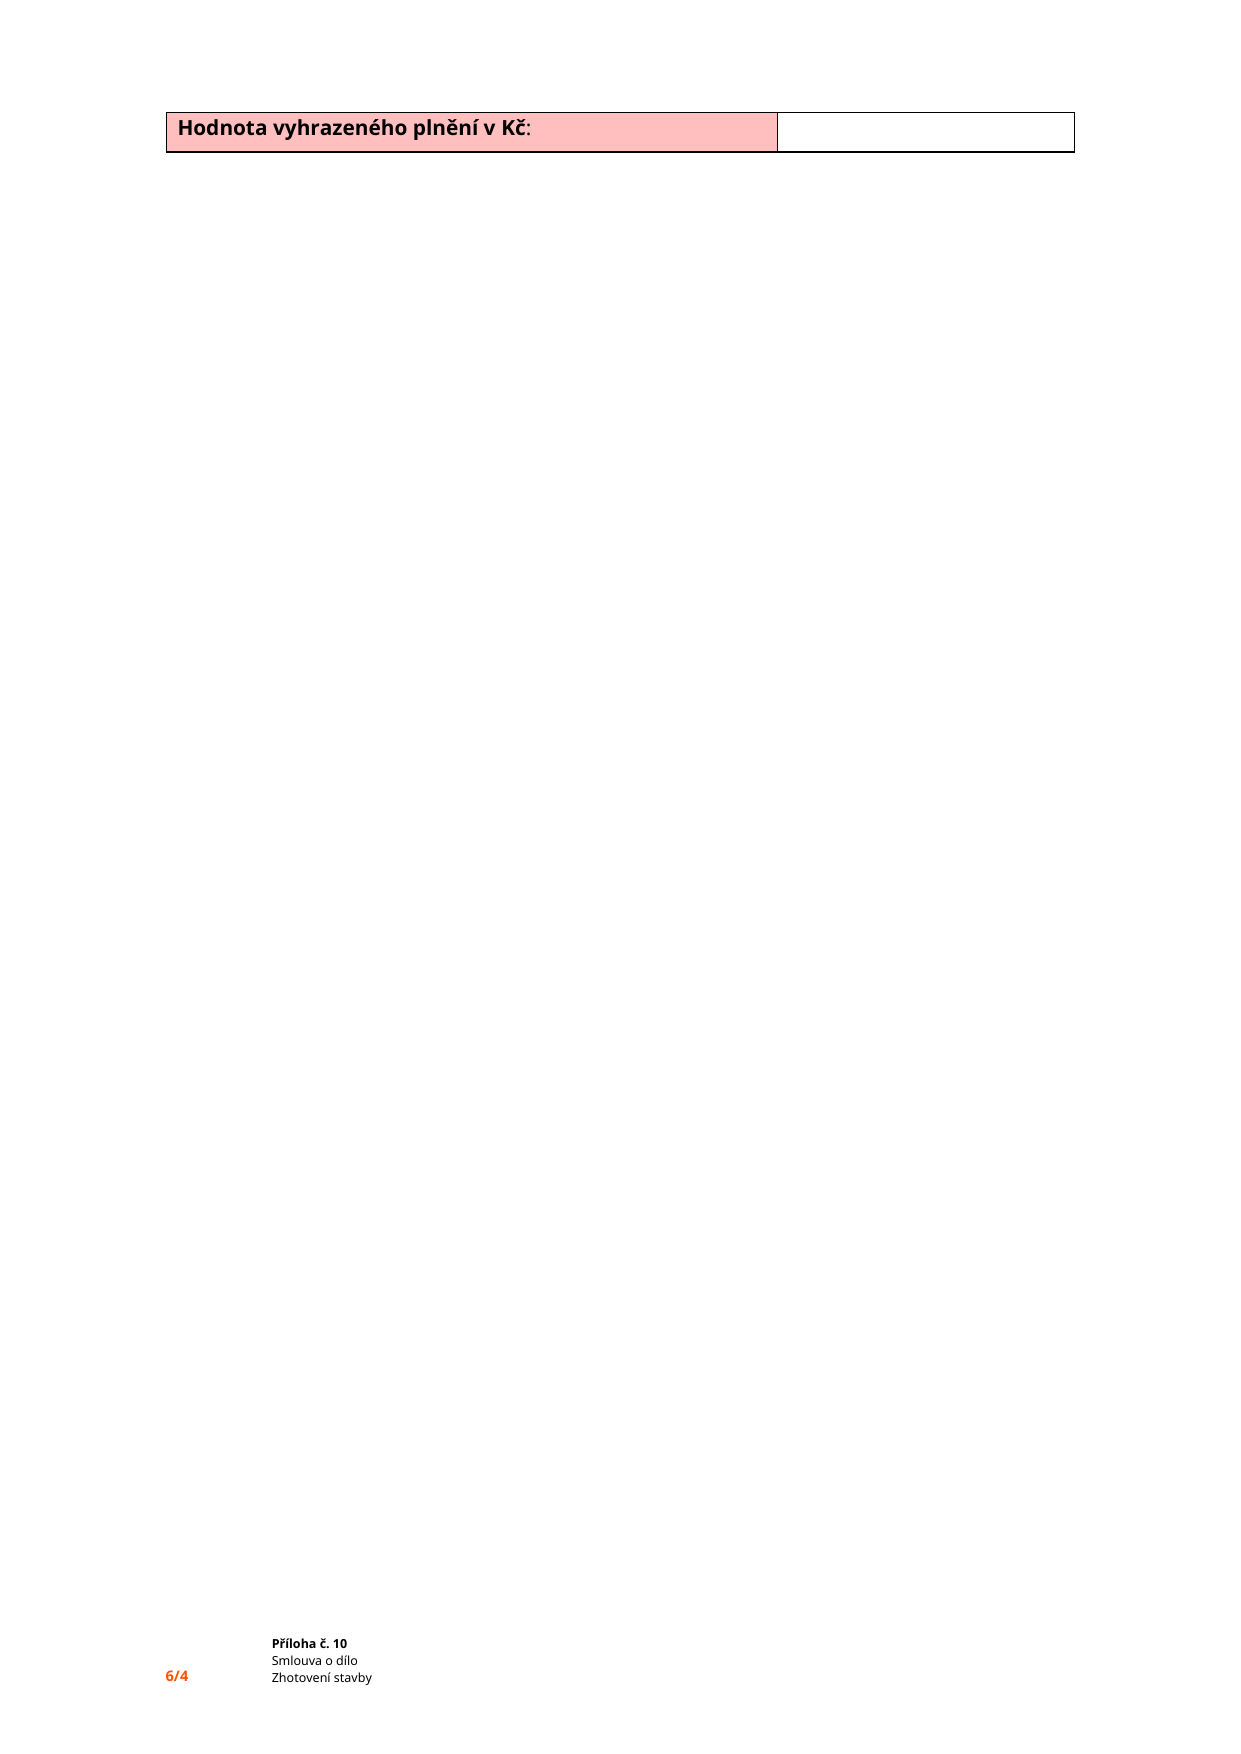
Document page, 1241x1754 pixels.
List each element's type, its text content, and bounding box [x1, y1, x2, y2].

table_cell Hodnota vyhrazeného plnění v Kč: [167, 113, 777, 151]
table_cell [778, 113, 1074, 151]
